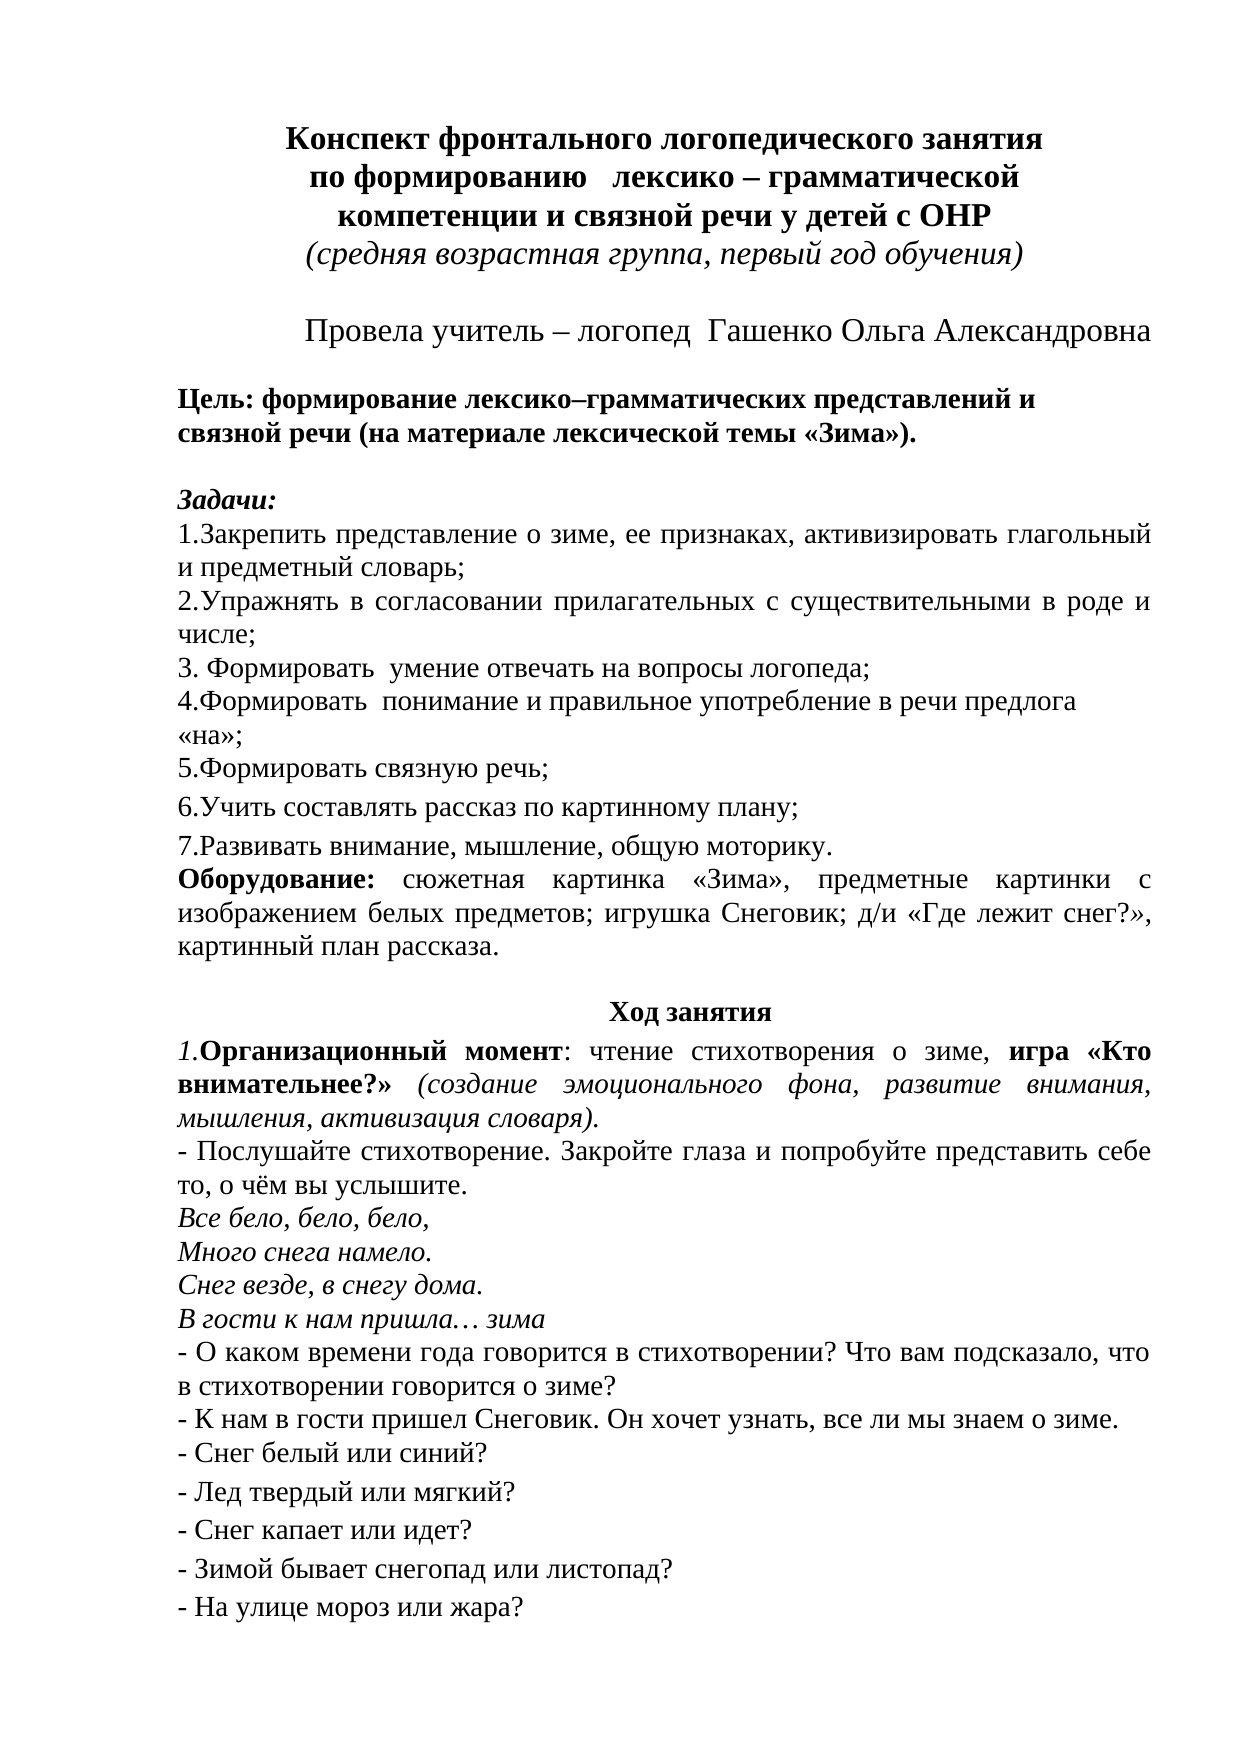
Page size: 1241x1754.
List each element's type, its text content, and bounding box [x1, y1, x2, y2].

list Организационный момент: чтение стихотворения о зиме, игра «Кто внимательнее?» (создание эмоционального фона, развитие внимания, мышления, активизация словаря). [177, 1033, 1152, 1133]
text В гости к нам пришла… зима [177, 1301, 1152, 1334]
text 3. Формировать умение отвечать на вопросы логопеда; [177, 650, 1152, 683]
text - На улице мороз или жара? [177, 1589, 1152, 1623]
text по формированию лексико – грамматической [177, 156, 1152, 195]
text - Послушайте стихотворение. Закройте глаза и попробуйте представить себе то, о чём вы услышите. [177, 1133, 1152, 1200]
text 6.Учить составлять рассказ по картинному плану; [177, 789, 1152, 823]
text Провела учитель – логопед Гашенко Ольга Александровна [177, 310, 1152, 348]
text 5.Формировать связную речь; [177, 751, 1152, 784]
text Задачи: [177, 482, 1152, 516]
text - К нам в гости пришел Снеговик. Он хочет узнать, все ли мы знаем о зиме. [177, 1402, 1152, 1435]
text - О каком времени года говорится в стихотворении? Что вам подсказало, что в стихотворении говорится о зиме? [177, 1334, 1152, 1402]
text Все бело, бело, бело, [177, 1200, 1152, 1234]
text - Снег капает или идет? [177, 1512, 1152, 1546]
text 4.Формировать понимание и правильное употребление в речи предлога «на»; [177, 683, 1152, 751]
text Оборудование: сюжетная картинка «Зима», предметные картинки с изображением белых предметов; игрушка Снеговик; д/и «Где лежит снег?», картинный план рассказа. [177, 861, 1152, 962]
text Цель: формирование лексико–грамматических представлений и связной речи (на материале лексической темы «Зима»). [177, 382, 1152, 449]
text 7.Развивать внимание, мышление, общую моторику. [177, 828, 1152, 861]
text компетенции и связной речи у детей с ОНР [177, 195, 1152, 233]
text - Лед твердый или мягкий? [177, 1474, 1152, 1507]
text Снег везде, в снегу дома. [177, 1267, 1152, 1301]
list Упражнять в согласовании прилагательных с существительными в роде и числе; [177, 583, 1152, 650]
text - Снег белый или синий? [177, 1435, 1152, 1469]
list Закрепить представление о зиме, ее признаках, активизировать глагольный и предметный словарь; [177, 516, 1152, 583]
text (средняя возрастная группа, первый год обучения) [177, 233, 1152, 271]
text - Зимой бывает снегопад или листопад? [177, 1551, 1152, 1584]
text Конспект фронтального логопедического занятия [177, 118, 1152, 156]
text Много снега намело. [177, 1234, 1152, 1267]
text Ход занятия [177, 994, 1152, 1028]
